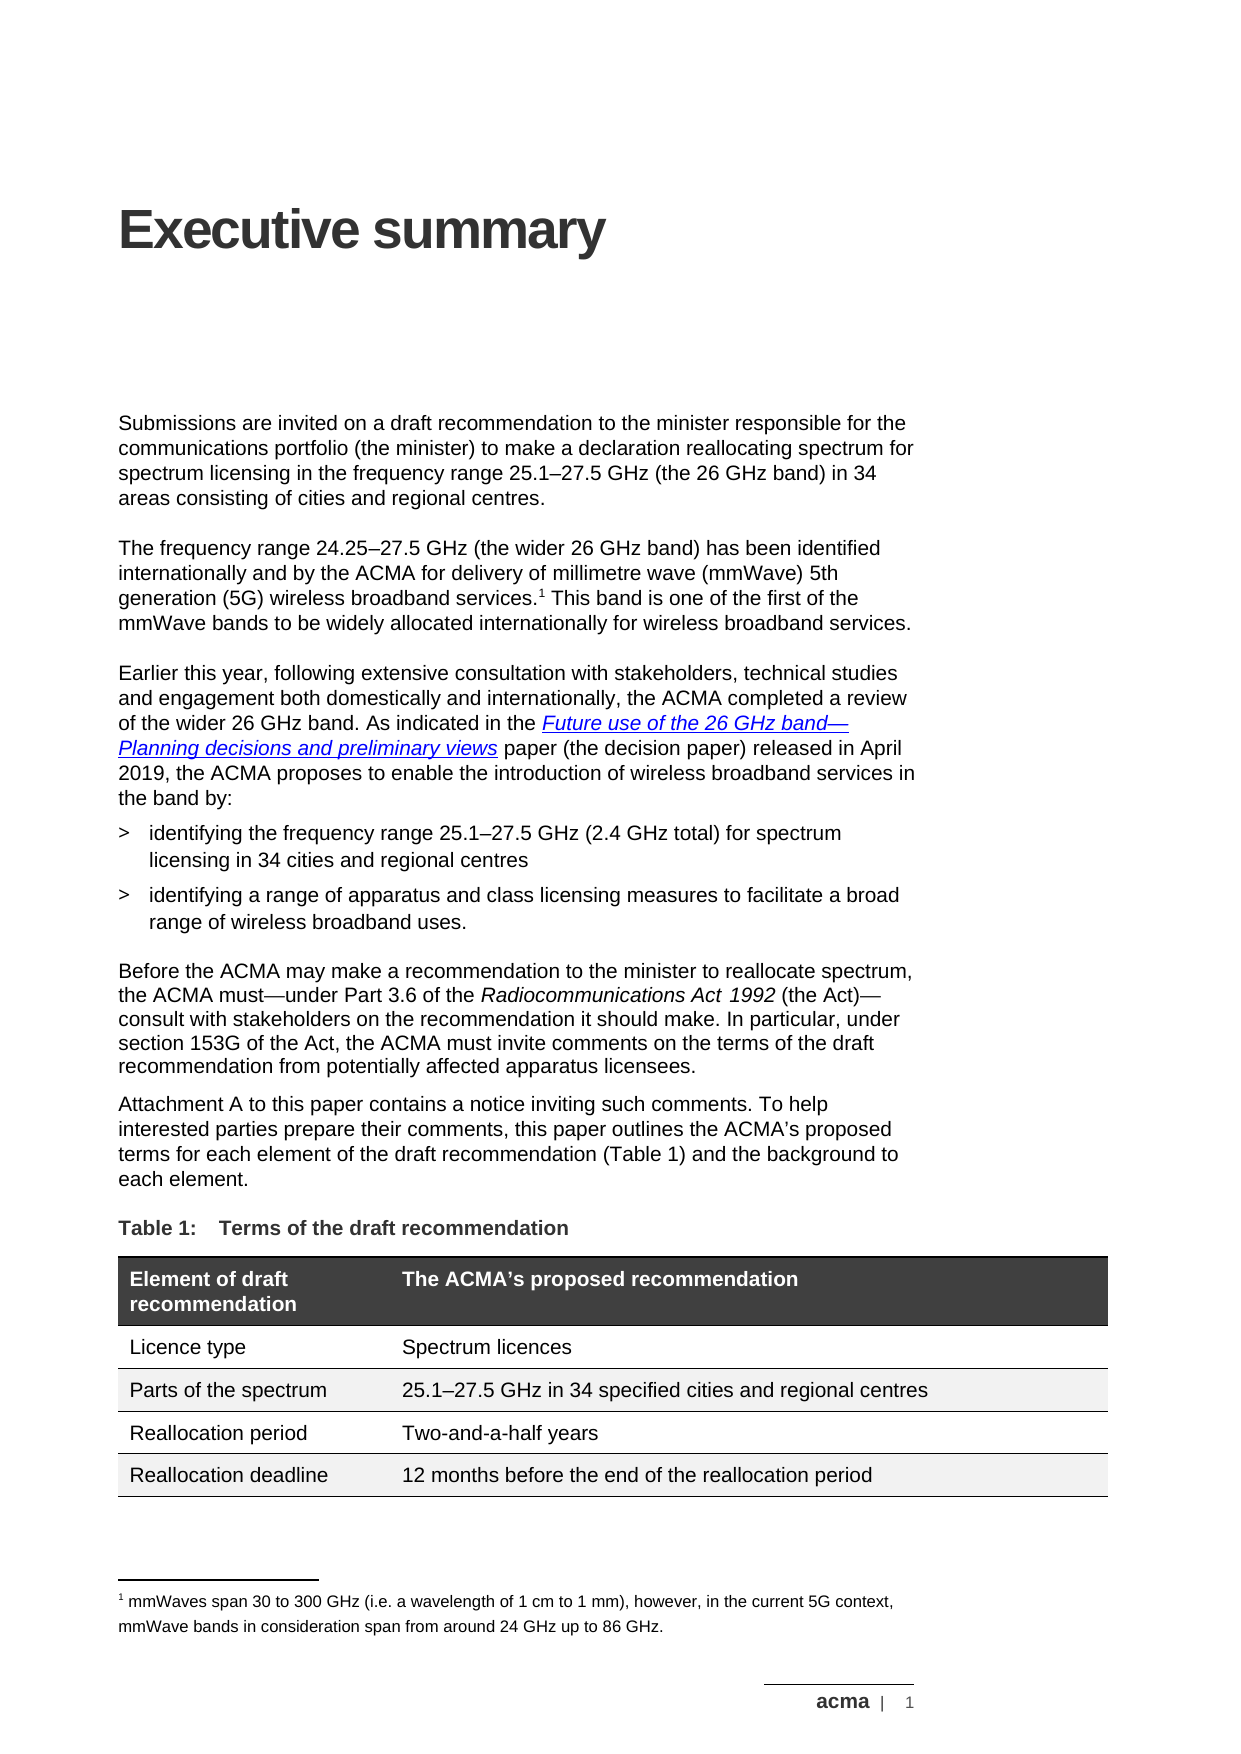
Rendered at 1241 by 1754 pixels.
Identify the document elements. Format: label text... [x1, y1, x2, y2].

text Before the ACMA may make a recommendation to the minister to reallocate spectrum, the ACMA must—under Part 3.6 of the Radiocommunications Act 1992 (the Act)—consult with stakeholders on the recommendation it should make. In particular, under section 153G of the Act, the ACMA must invite comments on the terms of the draft recommendation from potentially affected apparatus licensees. [118, 958, 917, 1078]
table_header Element of draft recommendation [118, 1258, 391, 1325]
table_cell Licence type [118, 1326, 391, 1368]
text Earlier this year, following extensive consultation with stakeholders, technical studies and engagement both domestically and internationally, the ACMA completed a review of the wider 26 GHz band. As indicated in the Future use of the 26 GHz band—Planning decisions and preliminary views paper (the decision paper) released in April 2019, the ACMA proposes to enable the introduction of wireless broadband services in the band by: [118, 660, 917, 810]
table_cell Reallocation period [118, 1412, 391, 1453]
table_header The ACMA’s proposed recommendation [391, 1258, 1108, 1325]
table_cell 12 months before the end of the reallocation period [391, 1454, 1108, 1496]
list identifying the frequency range 25.1–27.5 GHz (2.4 GHz total) for spectrum licensing in 34 cities and regional centres [118, 818, 917, 872]
text The frequency range 24.25–27.5 GHz (the wider 26 GHz band) has been identified internationally and by the ACMA for delivery of millimetre wave (mmWave) 5th generation (5G) wireless broadband services. This band is one of the first of the mmWave bands to be widely allocated internationally for wireless broadband services. [118, 535, 917, 635]
subtitle Executive summary [118, 203, 917, 260]
text Submissions are invited on a draft recommendation to the minister responsible for the communications portfolio (the minister) to make a declaration reallocating spectrum for spectrum licensing in the frequency range 25.1–27.5 GHz (the 26 GHz band) in 34 areas consisting of cities and regional centres. [118, 410, 917, 510]
text Attachment A to this paper contains a notice inviting such comments. To help interested parties prepare their comments, this paper outlines the ACMA’s proposed terms for each element of the draft recommendation (Table 1) and the background to each element. [118, 1091, 917, 1191]
table_cell 25.1–27.5 GHz in 34 specified cities and regional centres [391, 1369, 1108, 1411]
table_cell Reallocation deadline [118, 1454, 391, 1496]
list identifying a range of apparatus and class licensing measures to facilitate a broad range of wireless broadband uses. [118, 880, 917, 933]
table_cell Two-and-a-half years [391, 1412, 1108, 1453]
table_cell Parts of the spectrum [118, 1369, 391, 1411]
text Terms of the draft recommendation [118, 1216, 917, 1240]
table_cell Spectrum licences [391, 1326, 1108, 1368]
